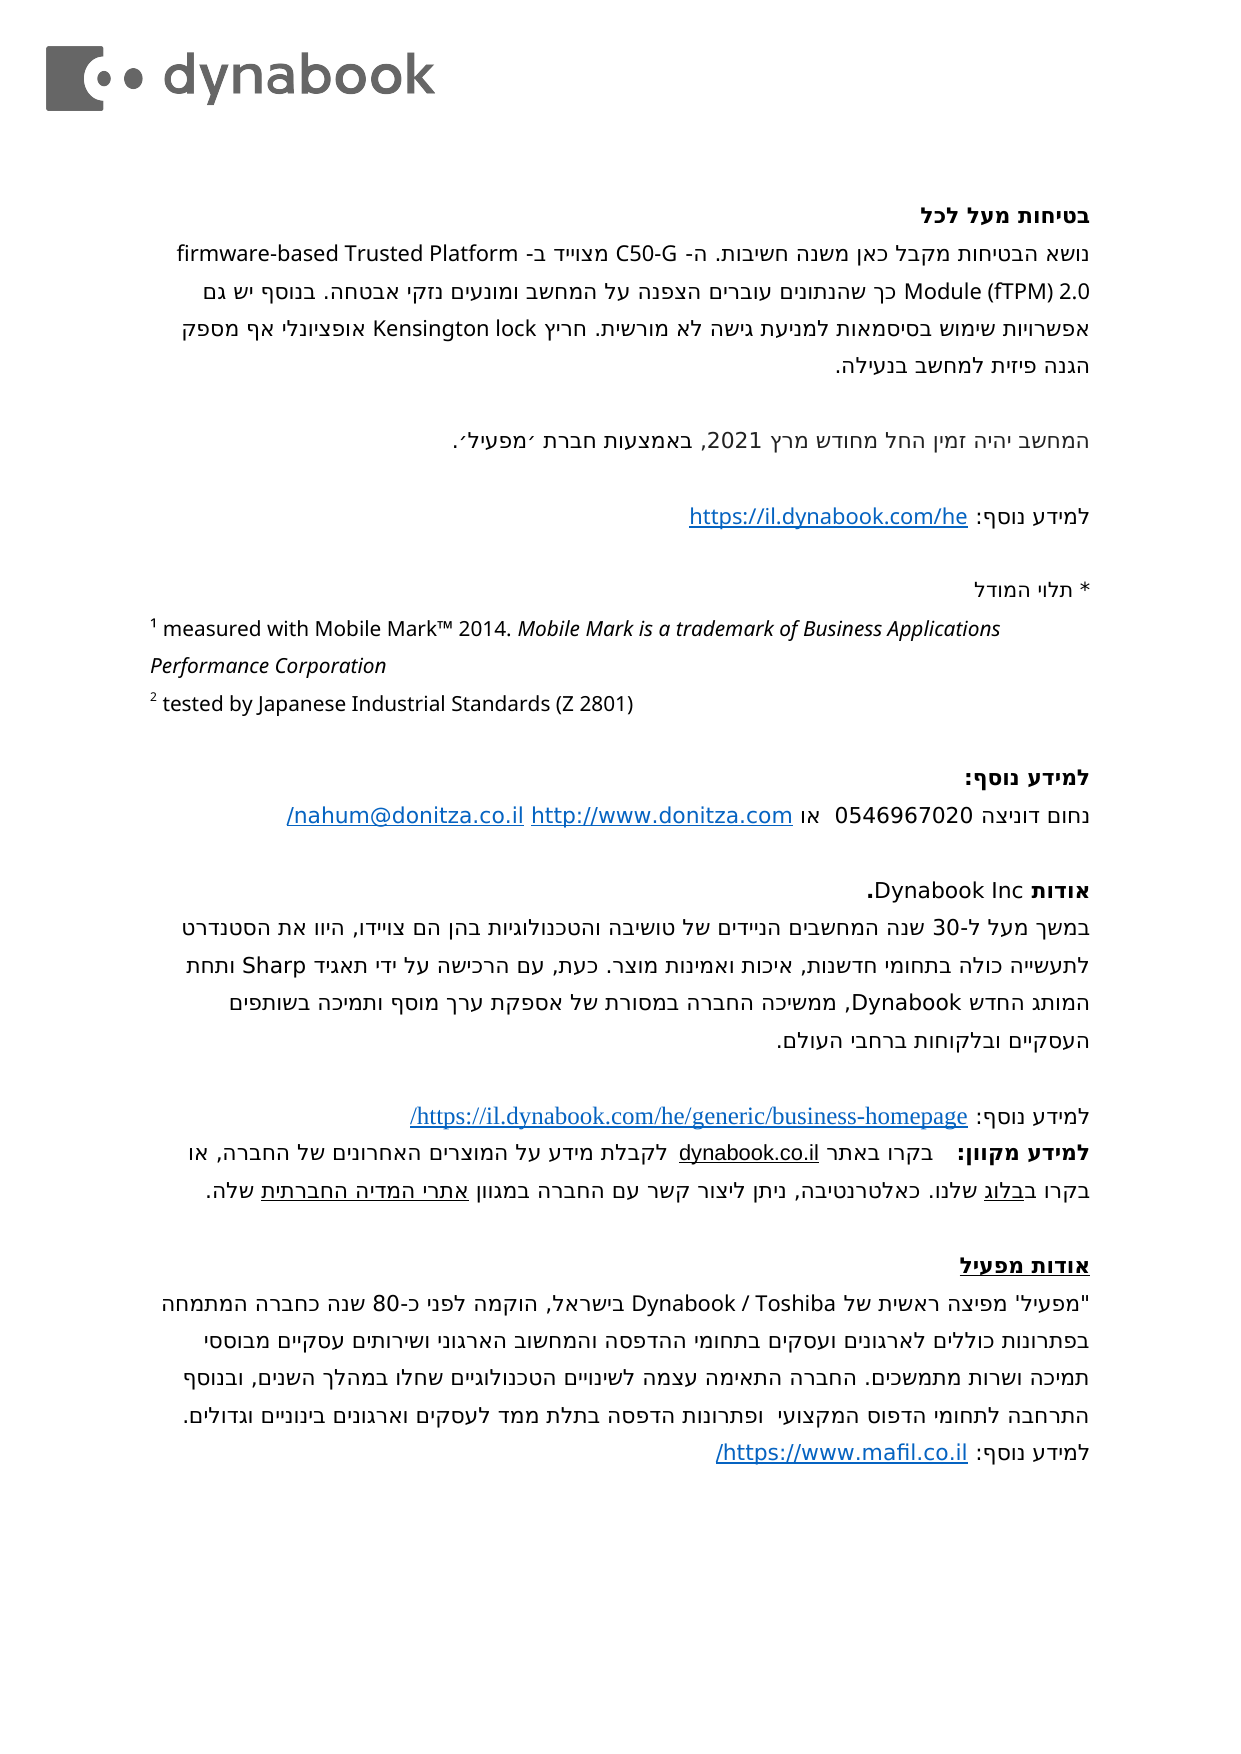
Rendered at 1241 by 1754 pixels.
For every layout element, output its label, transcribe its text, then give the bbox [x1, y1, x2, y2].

text אודות Dynabook Inc. [150, 872, 1090, 909]
text המחשב יהיה זמין החל מחודש מרץ 2021, באמצעות חברת ׳מפעיל׳. [150, 422, 1090, 459]
text "מפעיל' מפיצה ראשית של Dynabook / Toshiba בישראל, הוקמה לפני כ-80 שנה כחברה המתמחה בפתרונות כוללים לארגונים ועסקים בתחומי ההדפסה והמחשוב הארגוני ושירותים עסקיים מבוססי תמיכה ושרות מתמשכים. החברה התאימה עצמה לשינויים הטכנולוגיים שחלו במהלך השנים, ובנוסף התרחבה לתחומי הדפוס המקצועי ופתרונות הדפסה בתלת ממד לעסקים וארגונים בינוניים וגדולים. למידע נוסף: https://www.mafil.co.il/ [150, 1284, 1090, 1472]
text ¹ measured with Mobile Mark™ 2014. Mobile Mark is a trademark of Business Applications Performance Corporation [150, 609, 1090, 684]
text למידע נוסף: https://il.dynabook.com/he [150, 497, 1090, 534]
text למידע נוסף: [150, 759, 1090, 797]
text במשך מעל ל-30 שנה המחשבים הניידים של טושיבה והטכנולוגיות בהן הם צויידו, היוו את הסטנדרט לתעשייה כולה בתחומי חדשנות, איכות ואמינות מוצר. כעת, עם הרכישה על ידי תאגיד Sharp ותחת המותג החדש Dynabook, ממשיכה החברה במסורת של אספקת ערך מוסף ותמיכה בשותפים העסקיים ובלקוחות ברחבי העולם. [150, 909, 1090, 1059]
text אודות מפעיל [150, 1247, 1090, 1284]
text * תלוי המודל [150, 572, 1090, 609]
text למידע נוסף: https://il.dynabook.com/he/generic/business-homepage/ [150, 1097, 1090, 1134]
text למידע מקוון: בקרו באתר dynabook.co.il לקבלת מידע על המוצרים האחרונים של החברה, או בקרו בבלוג שלנו. כאלטרנטיבה, ניתן ליצור קשר עם החברה במגוון אתרי המדיה החברתית שלה. [150, 1134, 1090, 1209]
text בטיחות מעל לכל [150, 197, 1090, 234]
text נושא הבטיחות מקבל כאן משנה חשיבות. ה- C50-G מצוייד ב- firmware-based Trusted Platform Module (fTPM) 2.0 כך שהנתונים עוברים הצפנה על המחשב ומונעים נזקי אבטחה. בנוסף יש גם אפשרויות שימוש בסיסמאות למניעת גישה לא מורשית. חריץ Kensington lock אופציונלי אף מספק הגנה פיזית למחשב בנעילה. [150, 234, 1090, 384]
text נחום דוניצה 0546967020 או nahum@donitza.co.il http://www.donitza.com/ [150, 797, 1090, 834]
text 2 tested by Japanese Industrial Standards (Z 2801) [150, 684, 1090, 722]
